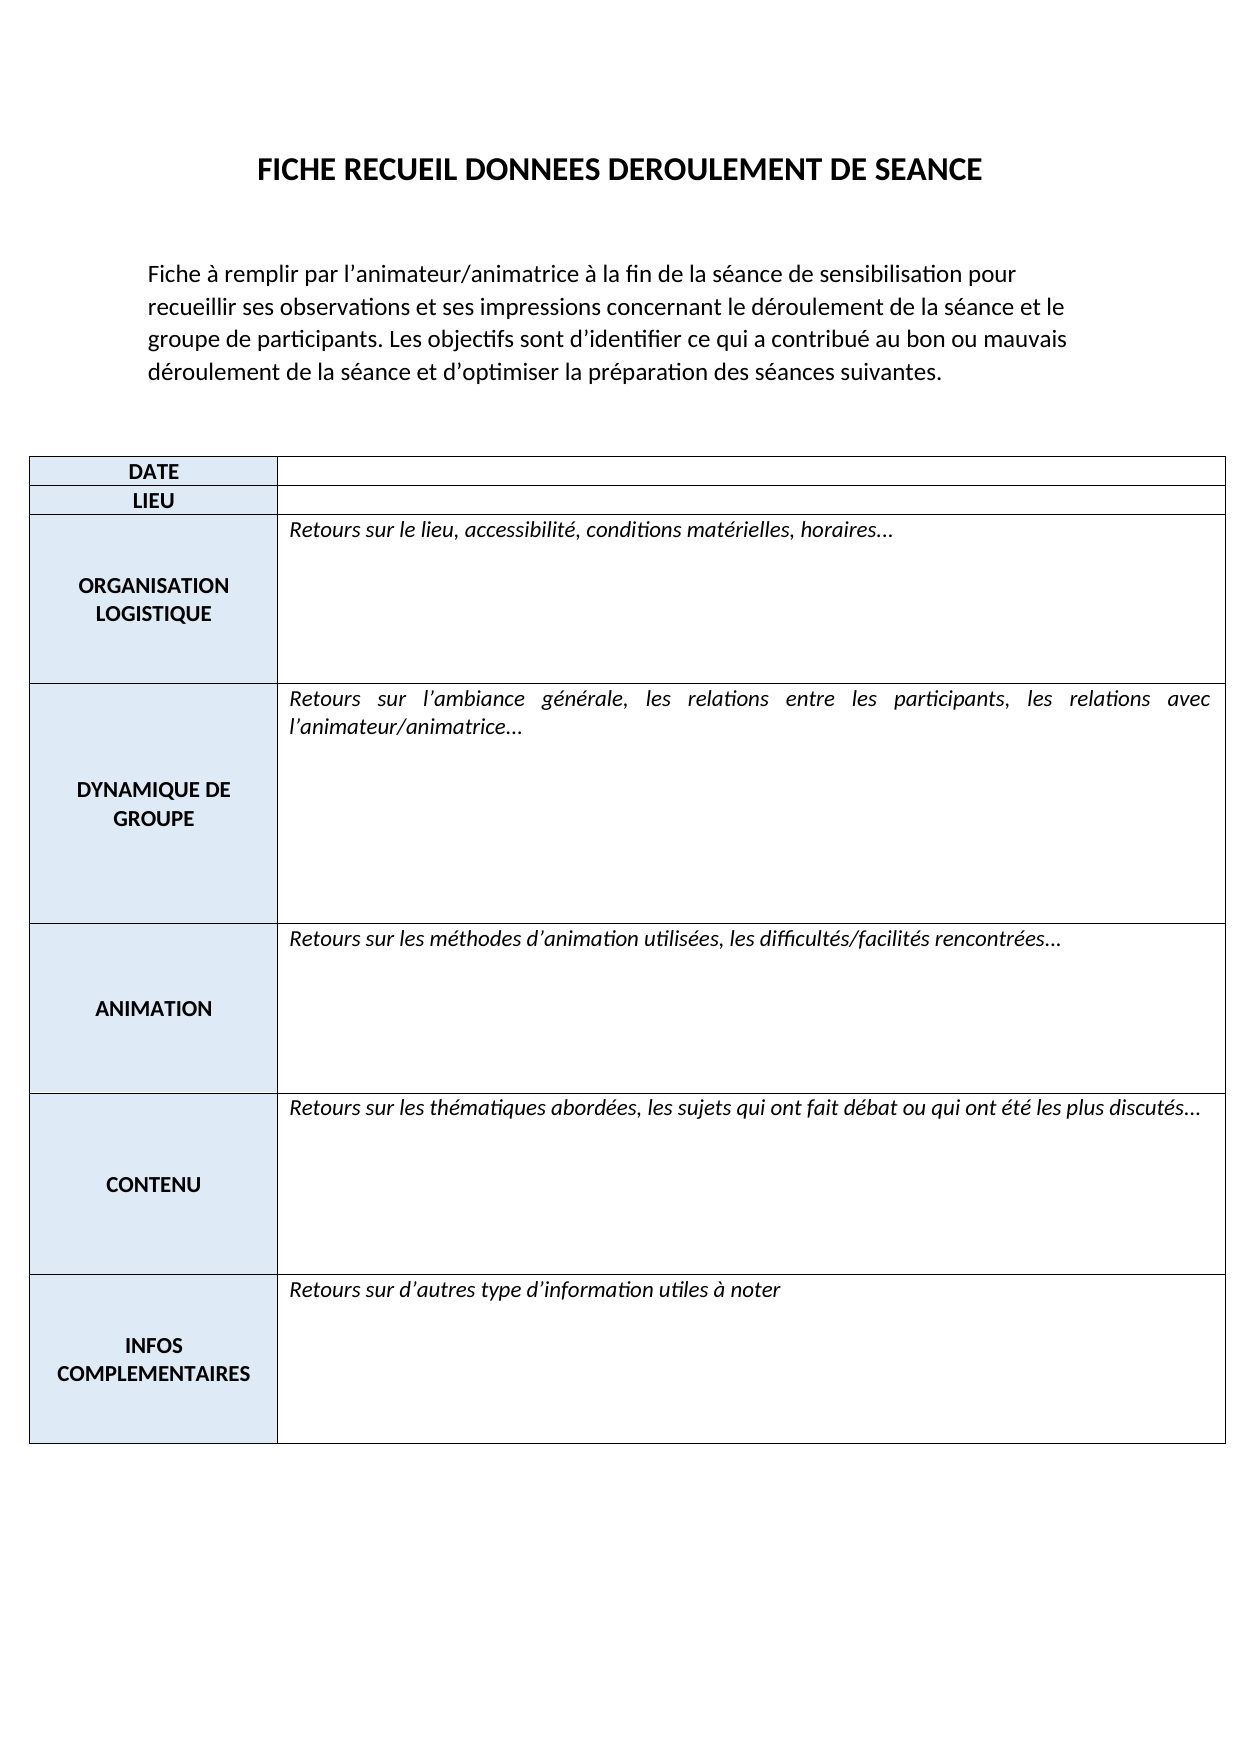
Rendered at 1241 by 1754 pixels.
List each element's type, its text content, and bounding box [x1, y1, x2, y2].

table_cell LIEU [30, 486, 277, 514]
table_cell INFOS COMPLEMENTAIRES [30, 1275, 277, 1443]
table_cell ORGANISATION LOGISTIQUE [30, 515, 277, 683]
table_header [278, 457, 1225, 485]
table_cell Retours sur le lieu, accessibilité, conditions matérielles, horaires... [278, 515, 1225, 683]
table_cell CONTENU [30, 1094, 277, 1274]
table_cell ANIMATION [30, 924, 277, 1092]
table_cell Retours sur les thématiques abordées, les sujets qui ont fait débat ou qui ont été les plus discutés... [278, 1094, 1225, 1274]
table_cell Retours sur l’ambiance générale, les relations entre les participants, les relations avec l’animateur/animatrice... [278, 684, 1225, 923]
table_cell DYNAMIQUE DE GROUPE [30, 684, 277, 923]
table_cell [278, 486, 1225, 514]
table_cell Retours sur d’autres type d’information utiles à noter [278, 1275, 1225, 1443]
table_header DATE [30, 457, 277, 485]
table_cell Retours sur les méthodes d’animation utilisées, les difficultés/facilités rencontrées... [278, 924, 1225, 1092]
text Fiche à remplir par l’animateur/animatrice à la fin de la séance de sensibilisation pour recueillir ses observations et ses impressions concernant le déroulement de la séance et le groupe de participants. Les objectifs sont d’identifier ce qui a contribué au bon ou mauvais déroulement de la séance et d’optimiser la préparation des séances suivantes. [148, 258, 1093, 387]
text FICHE RECUEIL DONNEES DEROULEMENT DE SEANCE [148, 148, 1093, 188]
